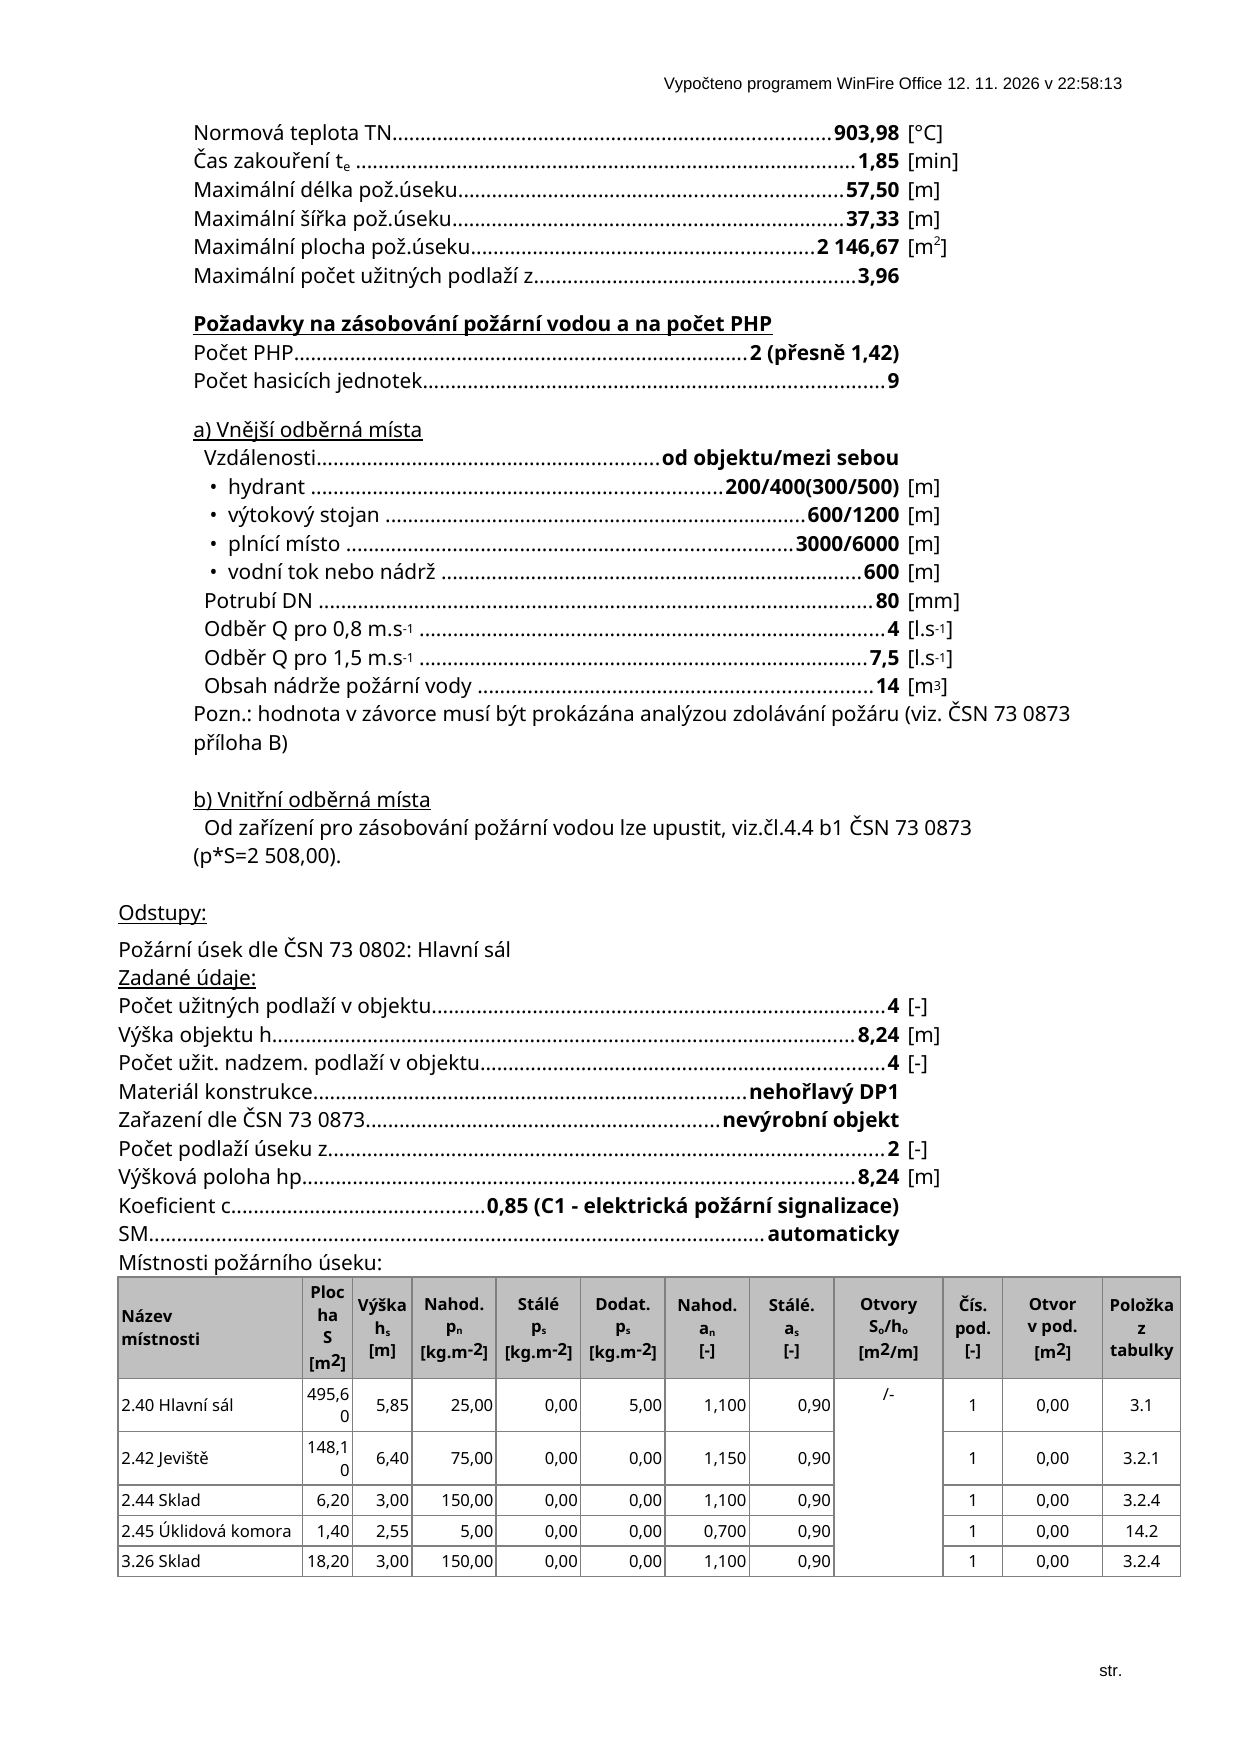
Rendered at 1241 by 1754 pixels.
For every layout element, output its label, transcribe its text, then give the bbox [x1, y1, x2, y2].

table_cell 0,700 [666, 1516, 749, 1545]
table_cell 1 [944, 1516, 1002, 1545]
table_cell 18,20 [303, 1547, 352, 1576]
table_cell 2.44 Sklad [119, 1486, 302, 1514]
table_cell 75,00 [413, 1432, 495, 1484]
text Požární úsek dle ČSN 73 0802: Hlavní sál [118, 935, 1122, 963]
table_cell 14.2 [1103, 1516, 1180, 1545]
table_cell 1,100 [666, 1379, 749, 1431]
table_cell 0,00 [581, 1516, 664, 1545]
table_cell 1,150 [666, 1432, 749, 1484]
table_cell 2.42 Jeviště [119, 1432, 302, 1484]
text Maximální délka pož.úseku 57,50 [m] [193, 175, 1122, 204]
table_cell 5,00 [581, 1379, 664, 1431]
text Odstupy: [118, 898, 1122, 927]
text Počet hasicích jednotek 9 [193, 366, 1122, 395]
table_header Stálé. as [-] [750, 1278, 833, 1378]
text Počet podlaží úseku z 2 [-] [118, 1134, 1122, 1162]
table_cell 0,00 [497, 1516, 580, 1545]
text Normová teplota TN 903,98 [°C] [193, 118, 1122, 147]
table_header Položka z tabulky [1103, 1278, 1180, 1378]
table_cell 0,00 [1003, 1516, 1102, 1545]
text Požadavky na zásobování požární vodou a na počet PHP [193, 309, 1122, 338]
table_header Plocha S [m2] [303, 1278, 352, 1378]
table_header Výška hs [m] [353, 1278, 411, 1378]
table_header Název místnosti [119, 1278, 302, 1378]
text Zadané údaje: [118, 963, 1122, 992]
table_header Čís. pod. [-] [944, 1278, 1002, 1378]
text Vzdálenosti od objektu/mezi sebou [193, 443, 1122, 472]
text Potrubí DN 80 [mm] [193, 586, 1122, 614]
table_cell 0,00 [581, 1432, 664, 1484]
table_cell 1 [944, 1379, 1002, 1431]
text b) Vnitřní odběrná místa [193, 785, 1122, 813]
text Od zařízení pro zásobování požární vodou lze upustit, viz.čl.4.4 b1 ČSN 73 0873 (p*S=2 508,00). [193, 813, 1122, 870]
table_cell 5,85 [353, 1379, 411, 1431]
text Pozn.: hodnota v závorce musí být prokázána analýzou zdolávání požáru (viz. ČSN 73 0873 příloha B) [193, 699, 1122, 756]
table_header Nahod. an [-] [666, 1278, 749, 1378]
table_header Nahod. pn [kg.m-2] [413, 1278, 495, 1378]
table_cell 2,55 [353, 1516, 411, 1545]
table_cell 3,00 [353, 1486, 411, 1514]
text Koeficient c 0,85 (C1 - elektrická požární signalizace) [118, 1191, 1122, 1219]
table_cell 0,90 [750, 1379, 833, 1431]
text Počet užit. nadzem. podlaží v objektu 4 [-] [118, 1048, 1122, 1077]
table_cell 0,90 [750, 1547, 833, 1576]
text • výtokový stojan 600/1200 [m] [193, 500, 1122, 529]
table_cell 0,00 [1003, 1486, 1102, 1514]
table_cell 0,00 [1003, 1432, 1102, 1484]
table_header Otvor v pod. [m2] [1003, 1278, 1102, 1378]
table_cell 3.2.4 [1103, 1486, 1180, 1514]
table_cell 3.26 Sklad [119, 1547, 302, 1576]
table_cell 1,40 [303, 1516, 352, 1545]
table_cell 0,00 [497, 1432, 580, 1484]
table_cell 6,40 [353, 1432, 411, 1484]
table_cell 3.2.4 [1103, 1547, 1180, 1576]
text • hydrant 200/400(300/500) [m] [193, 472, 1122, 500]
table_cell 150,00 [413, 1547, 495, 1576]
text Čas zakouření te 1,85 [min] [193, 147, 1122, 175]
table_cell 1 [944, 1486, 1002, 1514]
table_cell 0,00 [497, 1486, 580, 1514]
table_cell 0,00 [1003, 1379, 1102, 1431]
text Zařazení dle ČSN 73 0873 nevýrobní objekt [118, 1105, 1122, 1134]
table_cell 150,00 [413, 1486, 495, 1514]
table_cell 25,00 [413, 1379, 495, 1431]
table_header Stálé ps [kg.m-2] [497, 1278, 580, 1378]
table_cell 0,90 [750, 1516, 833, 1545]
table_cell 0,90 [750, 1432, 833, 1484]
table_cell 3.2.1 [1103, 1432, 1180, 1484]
table_cell 148,10 [303, 1432, 352, 1484]
table_cell 0,00 [497, 1547, 580, 1576]
table_cell 1 [944, 1547, 1002, 1576]
text Odběr Q pro 0,8 m.s-1 4 [l.s-1] [193, 614, 1122, 643]
text Maximální šířka pož.úseku 37,33 [m] [193, 204, 1122, 232]
table_cell 0,00 [497, 1379, 580, 1431]
table_header Otvory So/ho [m2/m] [835, 1278, 942, 1378]
table_cell 3.1 [1103, 1379, 1180, 1431]
text Maximální plocha pož.úseku 2 146,67 [m2] [193, 232, 1122, 261]
text Počet užitných podlaží v objektu 4 [-] [118, 992, 1122, 1020]
table_cell 1 [944, 1432, 1002, 1484]
table_cell 3,00 [353, 1547, 411, 1576]
table_cell 2.45 Úklidová komora [119, 1516, 302, 1545]
table_cell 0,00 [581, 1547, 664, 1576]
table_cell 1,100 [666, 1547, 749, 1576]
text Výšková poloha hp 8,24 [m] [118, 1162, 1122, 1191]
table_cell 0,00 [581, 1486, 664, 1514]
text Maximální počet užitných podlaží z 3,96 [193, 261, 1122, 289]
table_cell 6,20 [303, 1486, 352, 1514]
table_cell 1,100 [666, 1486, 749, 1514]
text SM automaticky [118, 1219, 1122, 1248]
table_cell 0,90 [750, 1486, 833, 1514]
text Odběr Q pro 1,5 m.s-1 7,5 [l.s-1] [193, 643, 1122, 671]
text • plnící místo 3000/6000 [m] [193, 529, 1122, 557]
text Počet PHP 2 (přesně 1,42) [193, 338, 1122, 366]
table_cell 5,00 [413, 1516, 495, 1545]
text Místnosti požárního úseku: [118, 1248, 1122, 1276]
table_cell /- [835, 1379, 942, 1576]
text Výška objektu h 8,24 [m] [118, 1020, 1122, 1048]
table_cell 495,60 [303, 1379, 352, 1431]
text Materiál konstrukce nehořlavý DP1 [118, 1077, 1122, 1105]
text a) Vnější odběrná místa [193, 415, 1122, 443]
text • vodní tok nebo nádrž 600 [m] [193, 557, 1122, 586]
text Obsah nádrže požární vody 14 [m3] [193, 671, 1122, 699]
table_header Dodat. ps [kg.m-2] [581, 1278, 664, 1378]
table_cell 2.40 Hlavní sál [119, 1379, 302, 1431]
table_cell 0,00 [1003, 1547, 1102, 1576]
